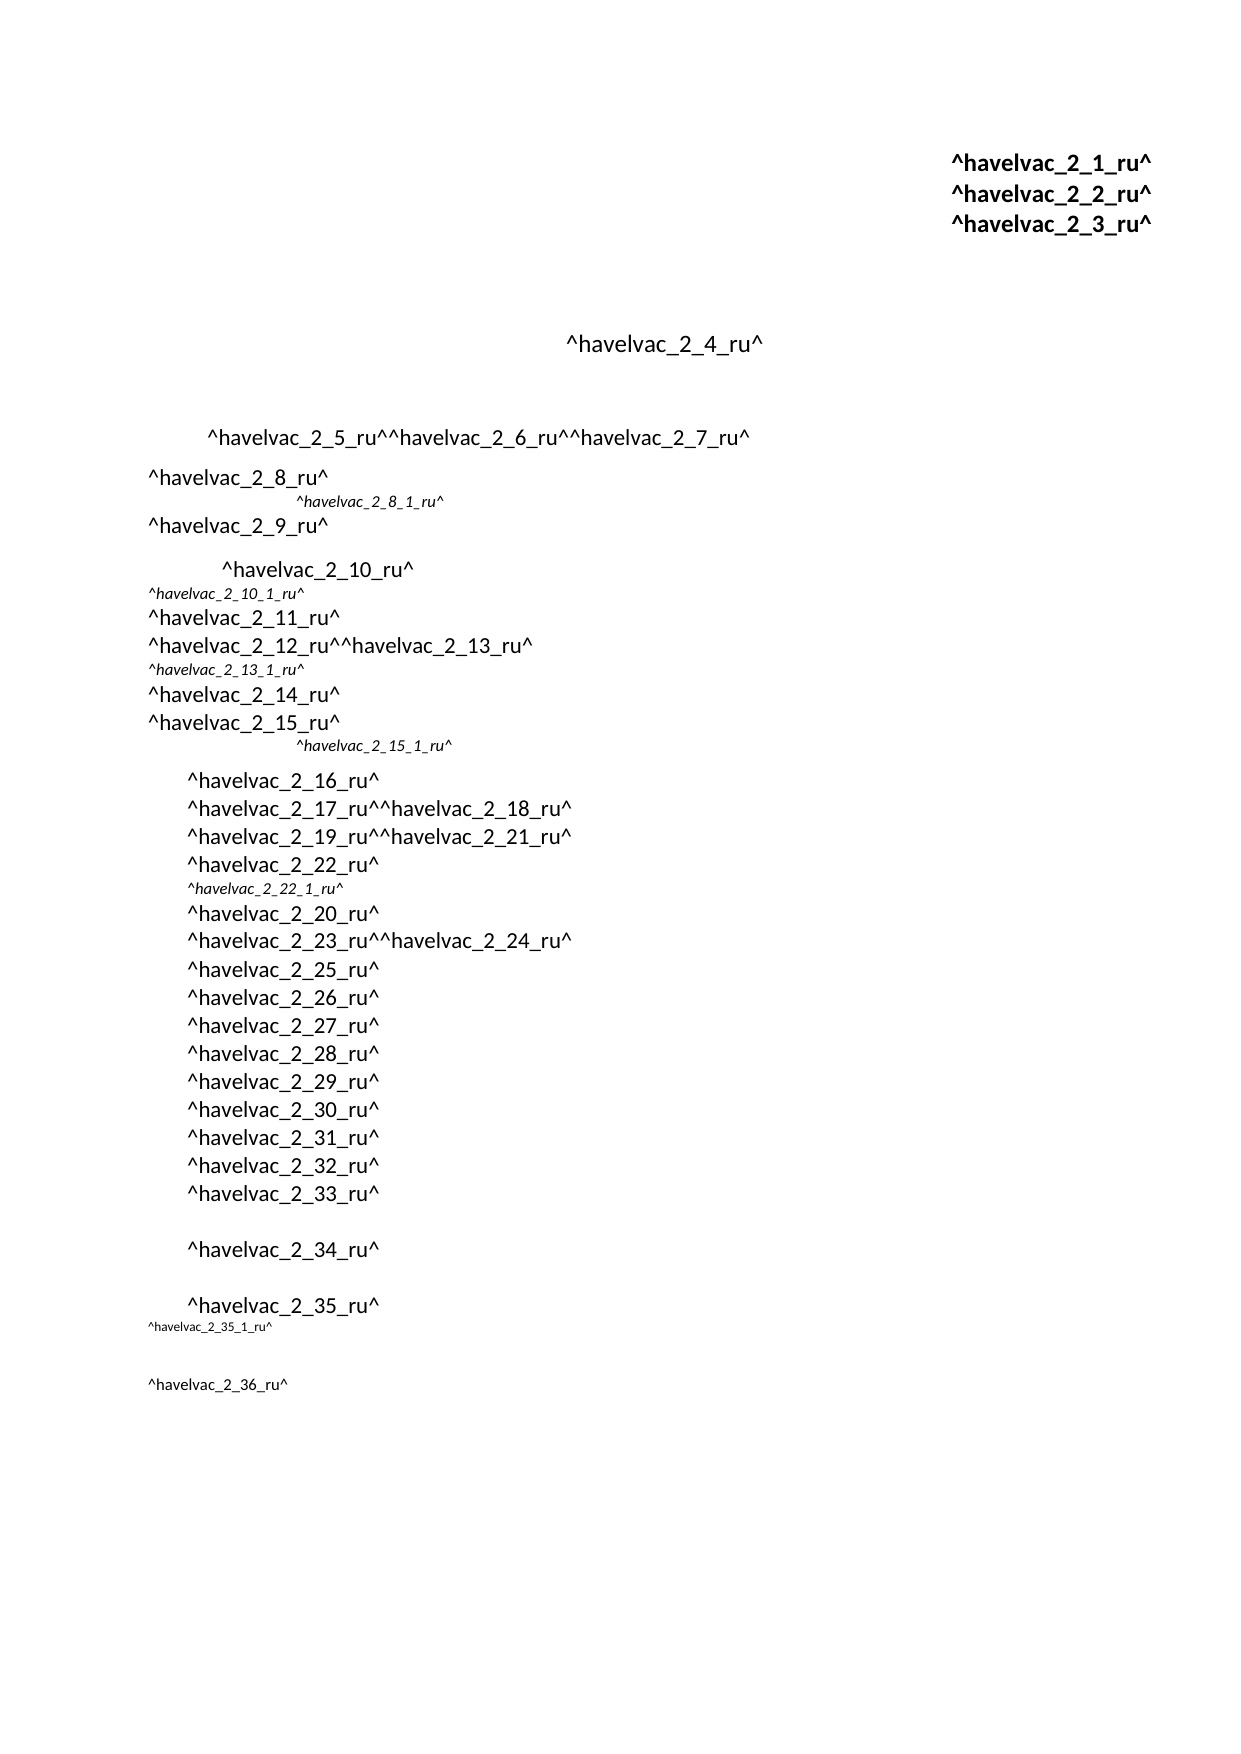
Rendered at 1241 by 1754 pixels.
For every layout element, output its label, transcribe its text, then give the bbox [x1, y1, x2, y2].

text ^havelvac_2_22_ru^ [148, 850, 1152, 878]
text ^havelvac_2_19_ru^^havelvac_2_21_ru^ [148, 822, 1152, 850]
text ^havelvac_2_14_ru^ [148, 680, 1152, 708]
text ^havelvac_2_11_ru^ [148, 603, 1152, 631]
text ^havelvac_2_33_ru^ [148, 1179, 1152, 1207]
text ^havelvac_2_8_ru^ [148, 463, 1152, 491]
text ^havelvac_2_25_ru^ [148, 955, 1152, 983]
text ^havelvac_2_15_ru^ [148, 708, 1152, 736]
text ^havelvac_2_30_ru^ [148, 1095, 1152, 1123]
text ^havelvac_2_3_ru^ [177, 208, 1152, 239]
text ^havelvac_2_16_ru^ [148, 766, 1152, 794]
text ^havelvac_2_36_ru^ [148, 1374, 1152, 1394]
text ^havelvac_2_29_ru^ [148, 1067, 1152, 1095]
text ^havelvac_2_9_ru^ [148, 512, 1152, 540]
text ^havelvac_2_32_ru^ [148, 1151, 1152, 1179]
text ^havelvac_2_8_1_ru^ [148, 491, 1152, 512]
text ^havelvac_2_35_1_ru^ [148, 1319, 1152, 1347]
text ^havelvac_2_12_ru^^havelvac_2_13_ru^ [148, 631, 1152, 659]
text ^havelvac_2_2_ru^ [177, 178, 1152, 208]
text ^havelvac_2_27_ru^ [148, 1011, 1152, 1039]
text ^havelvac_2_13_1_ru^ [148, 659, 1152, 680]
text ^havelvac_2_35_ru^ [148, 1291, 1152, 1319]
text ^havelvac_2_23_ru^^havelvac_2_24_ru^ [148, 927, 1152, 955]
text ^havelvac_2_22_1_ru^ [148, 878, 1152, 899]
text ^havelvac_2_5_ru^^havelvac_2_6_ru^^havelvac_2_7_ru^ [148, 423, 1152, 451]
text ^havelvac_2_15_1_ru^ [148, 736, 1152, 756]
text ^havelvac_2_34_ru^ [148, 1235, 1152, 1263]
text ^havelvac_2_1_ru^ [148, 147, 1152, 178]
text ^havelvac_2_10_1_ru^ [148, 583, 1152, 603]
text ^havelvac_2_4_ru^ [177, 328, 1152, 359]
text ^havelvac_2_20_ru^ [148, 899, 1152, 927]
text ^havelvac_2_17_ru^^havelvac_2_18_ru^ [148, 794, 1152, 822]
text ^havelvac_2_26_ru^ [148, 983, 1152, 1011]
text ^havelvac_2_31_ru^ [148, 1123, 1152, 1151]
text ^havelvac_2_28_ru^ [148, 1039, 1152, 1067]
text ^havelvac_2_10_ru^ [148, 555, 1152, 583]
